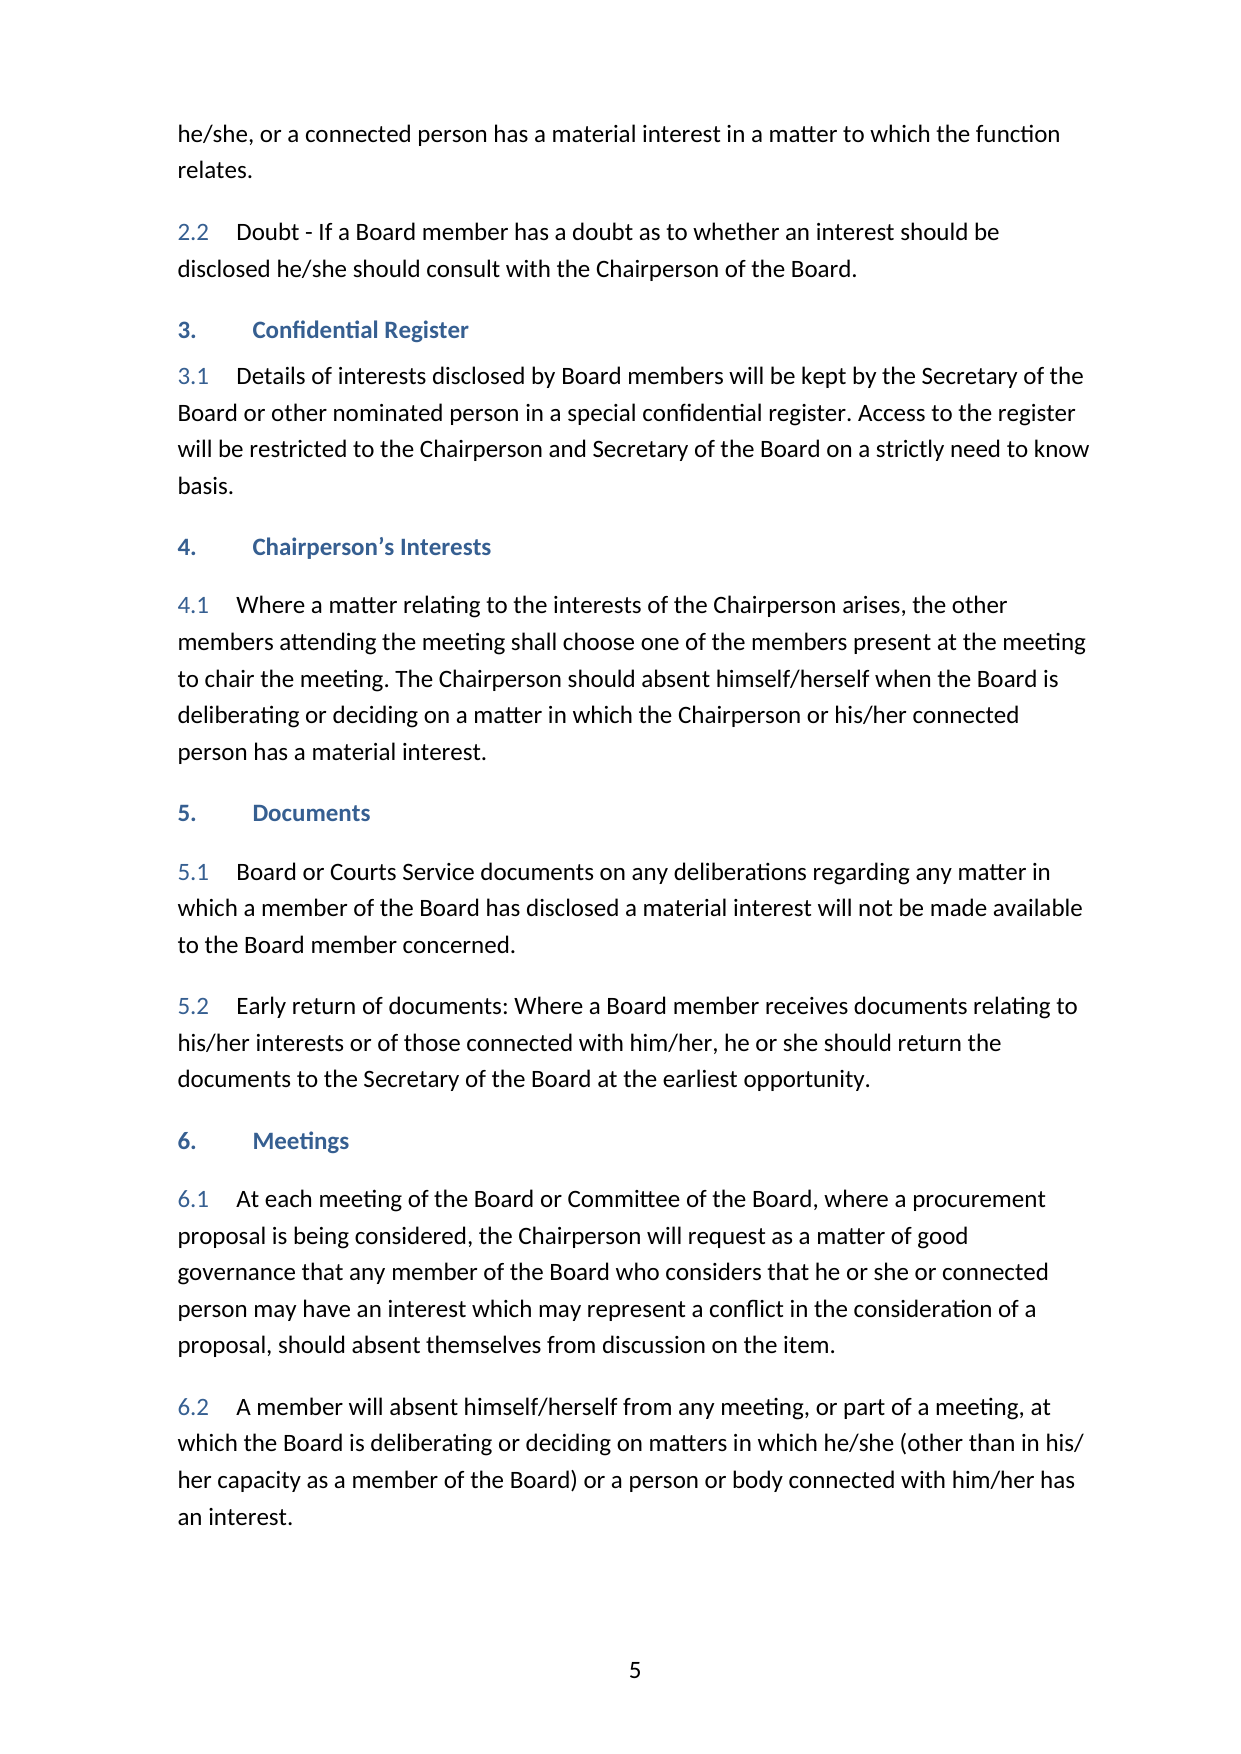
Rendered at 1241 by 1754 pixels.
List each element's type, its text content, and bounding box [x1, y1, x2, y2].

text 4.1 Where a matter relating to the interests of the Chairperson arises, the other members attending the meeting shall choose one of the members present at the meeting to chair the meeting. The Chairperson should absent himself/herself when the Board is deliberating or deciding on a matter in which the Chairperson or his/her connected person has a material interest. [177, 589, 1092, 766]
text 3. Confidential Register [177, 314, 1092, 345]
text 2.2 Doubt - If a Board member has a doubt as to whether an interest should be disclosed he/she should consult with the Chairperson of the Board. [177, 216, 1092, 283]
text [177, 118, 1092, 185]
text 5. Documents [177, 797, 1092, 828]
text 5.2 Early return of documents: Where a Board member receives documents relating to his/her interests or of those connected with him/her, he or she should return the documents to the Secretary of the Board at the earliest opportunity. [177, 990, 1092, 1094]
text 6. Meetings [177, 1125, 1092, 1156]
text 6.2 A member will absent himself/herself from any meeting, or part of a meeting, at which the Board is deliberating or deciding on matters in which he/she (other than in his/ her capacity as a member of the Board) or a person or body connected with him/her has an interest. [177, 1391, 1092, 1531]
text 3.1 Details of interests disclosed by Board members will be kept by the Secretary of the Board or other nominated person in a special confidential register. Access to the register will be restricted to the Chairperson and Secretary of the Board on a strictly need to know basis. [177, 360, 1092, 500]
text 4. Chairperson’s Interests [177, 531, 1092, 562]
text 5.1 Board or Courts Service documents on any deliberations regarding any matter in which a member of the Board has disclosed a material interest will not be made available to the Board member concerned. [177, 856, 1092, 959]
text 6.1 At each meeting of the Board or Committee of the Board, where a procurement proposal is being considered, the Chairperson will request as a matter of good governance that any member of the Board who considers that he or she or connected person may have an interest which may represent a conflict in the consideration of a proposal, should absent themselves from discussion on the item. [177, 1183, 1092, 1360]
